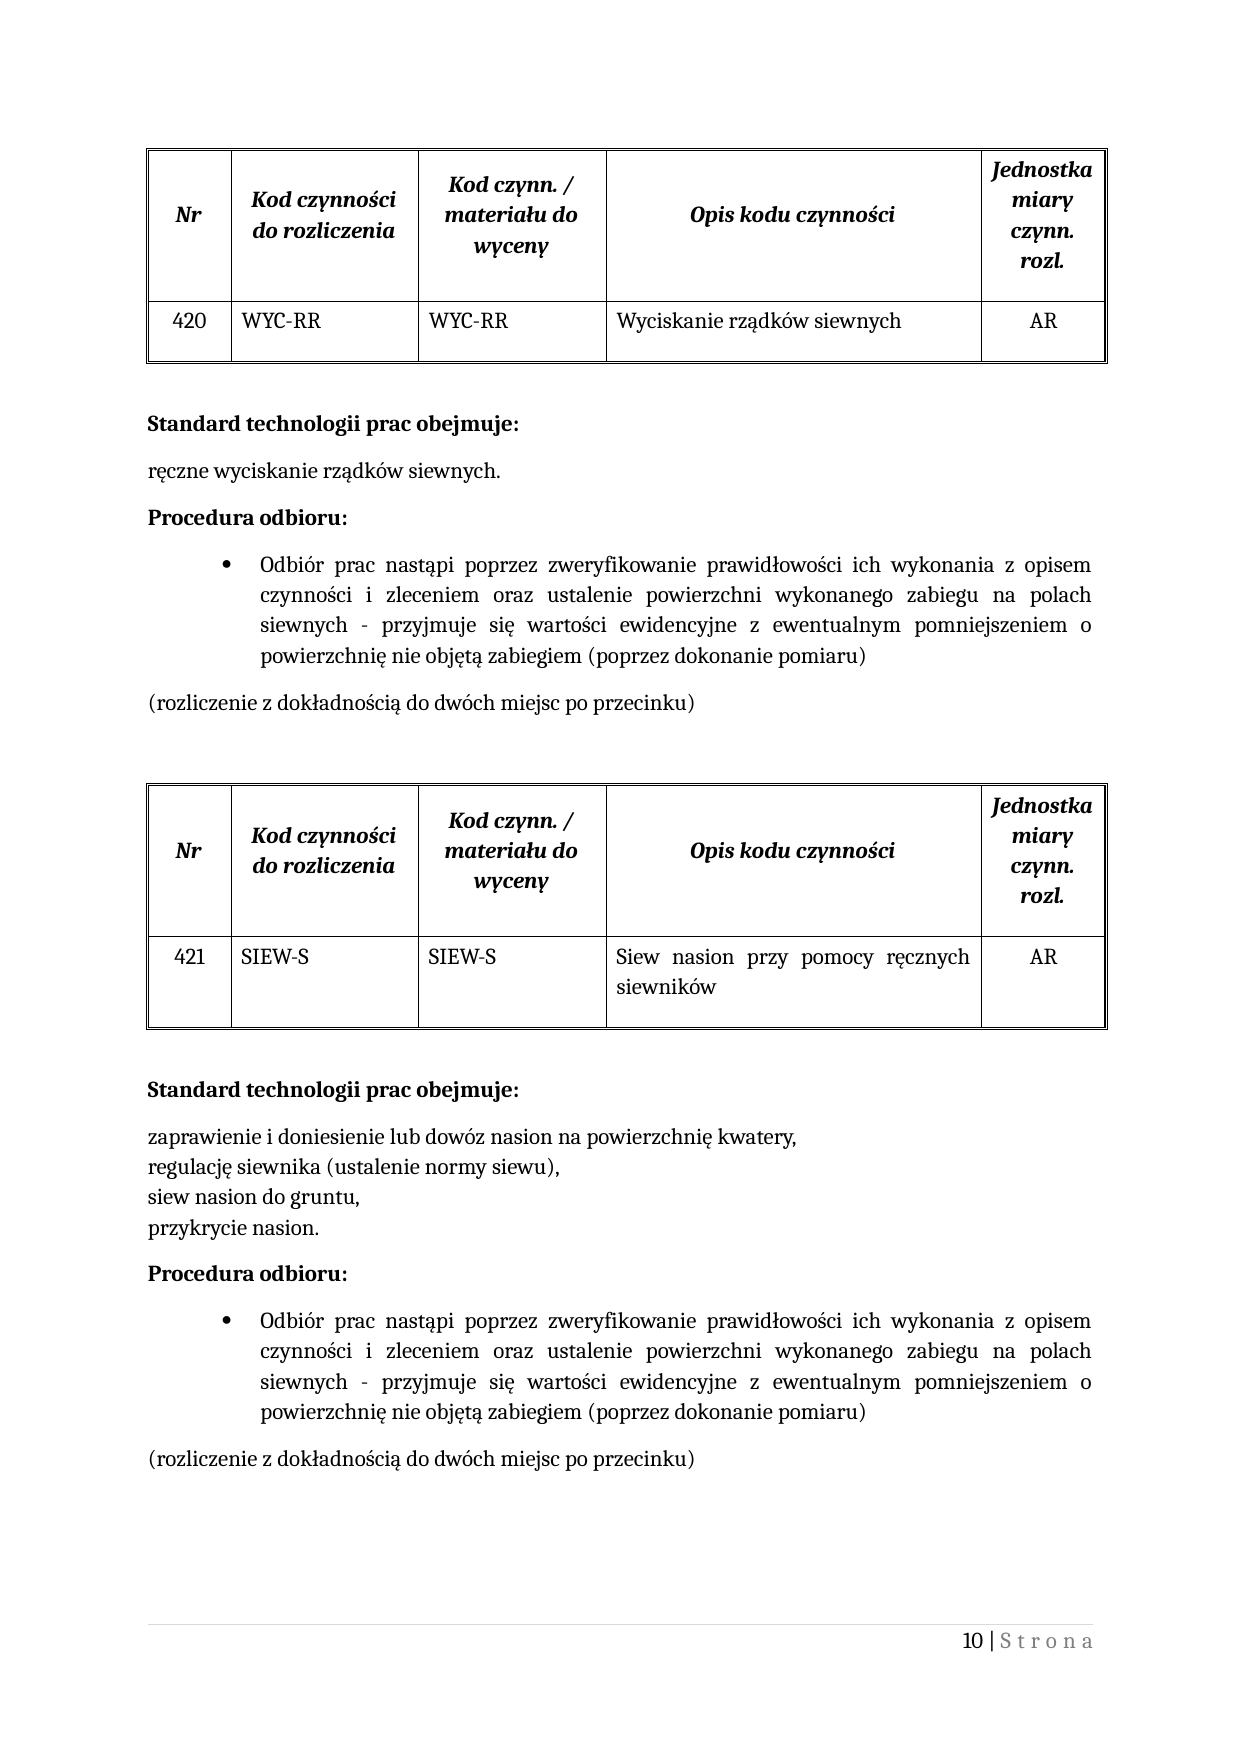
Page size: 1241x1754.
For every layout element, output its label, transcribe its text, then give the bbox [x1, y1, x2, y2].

table_cell SIEW-S [419, 937, 606, 1027]
text (rozliczenie z dokładnością do dwóch miejsc po przecinku) [148, 689, 1093, 716]
list siew nasion do gruntu, [148, 1184, 1093, 1210]
list przykrycie nasion. [148, 1214, 1093, 1241]
table_cell SIEW-S [232, 937, 418, 1027]
table_header Opis kodu czynności [607, 151, 981, 301]
table_cell Wyciskanie rządków siewnych [607, 302, 981, 361]
table_header Kod czynn. / materiału do wyceny [419, 151, 606, 301]
table_cell WYC-RR [419, 302, 606, 361]
table_cell AR [982, 937, 1104, 1027]
list regulację siewnika (ustalenie normy siewu), [148, 1154, 1093, 1180]
text (rozliczenie z dokładnością do dwóch miejsc po przecinku) [148, 1446, 1093, 1472]
table_header Jednostka miary czynn. rozl. [982, 786, 1104, 936]
text Standard technologii prac obejmuje: [148, 411, 1093, 437]
table_header Nr [149, 786, 231, 936]
list Odbiór prac nastąpi poprzez zweryfikowanie prawidłowości ich wykonania z opisem czynności i zleceniem oraz ustalenie powierzchni wykonanego zabiegu na polach siewnych - przyjmuje się wartości ewidencyjne z ewentualnym pomniejszeniem o powierzchnię nie objętą zabiegiem (poprzez dokonanie pomiaru) [223, 1308, 1093, 1425]
list Odbiór prac nastąpi poprzez zweryfikowanie prawidłowości ich wykonania z opisem czynności i zleceniem oraz ustalenie powierzchni wykonanego zabiegu na polach siewnych - przyjmuje się wartości ewidencyjne z ewentualnym pomniejszeniem o powierzchnię nie objętą zabiegiem (poprzez dokonanie pomiaru) [223, 552, 1093, 669]
table_header Nr [149, 151, 231, 301]
table_header Jednostka miary czynn. rozl. [982, 151, 1104, 301]
table_cell 421 [149, 937, 231, 1027]
table_cell AR [982, 302, 1104, 361]
table_header Kod czynności do rozliczenia [232, 151, 418, 301]
table_header Kod czynności do rozliczenia [232, 786, 418, 936]
list ręczne wyciskanie rządków siewnych. [148, 458, 1093, 484]
table_header Opis kodu czynności [607, 786, 981, 936]
list zaprawienie i doniesienie lub dowóz nasion na powierzchnię kwatery, [148, 1124, 1093, 1150]
table_cell WYC-RR [232, 302, 418, 361]
text Procedura odbioru: [148, 1261, 1093, 1287]
table_cell Siew nasion przy pomocy ręcznych siewników [607, 937, 981, 1027]
table_cell 420 [149, 302, 231, 361]
text Procedura odbioru: [148, 505, 1093, 531]
text Standard technologii prac obejmuje: [148, 1077, 1093, 1103]
table_header Kod czynn. / materiału do wyceny [419, 786, 606, 936]
